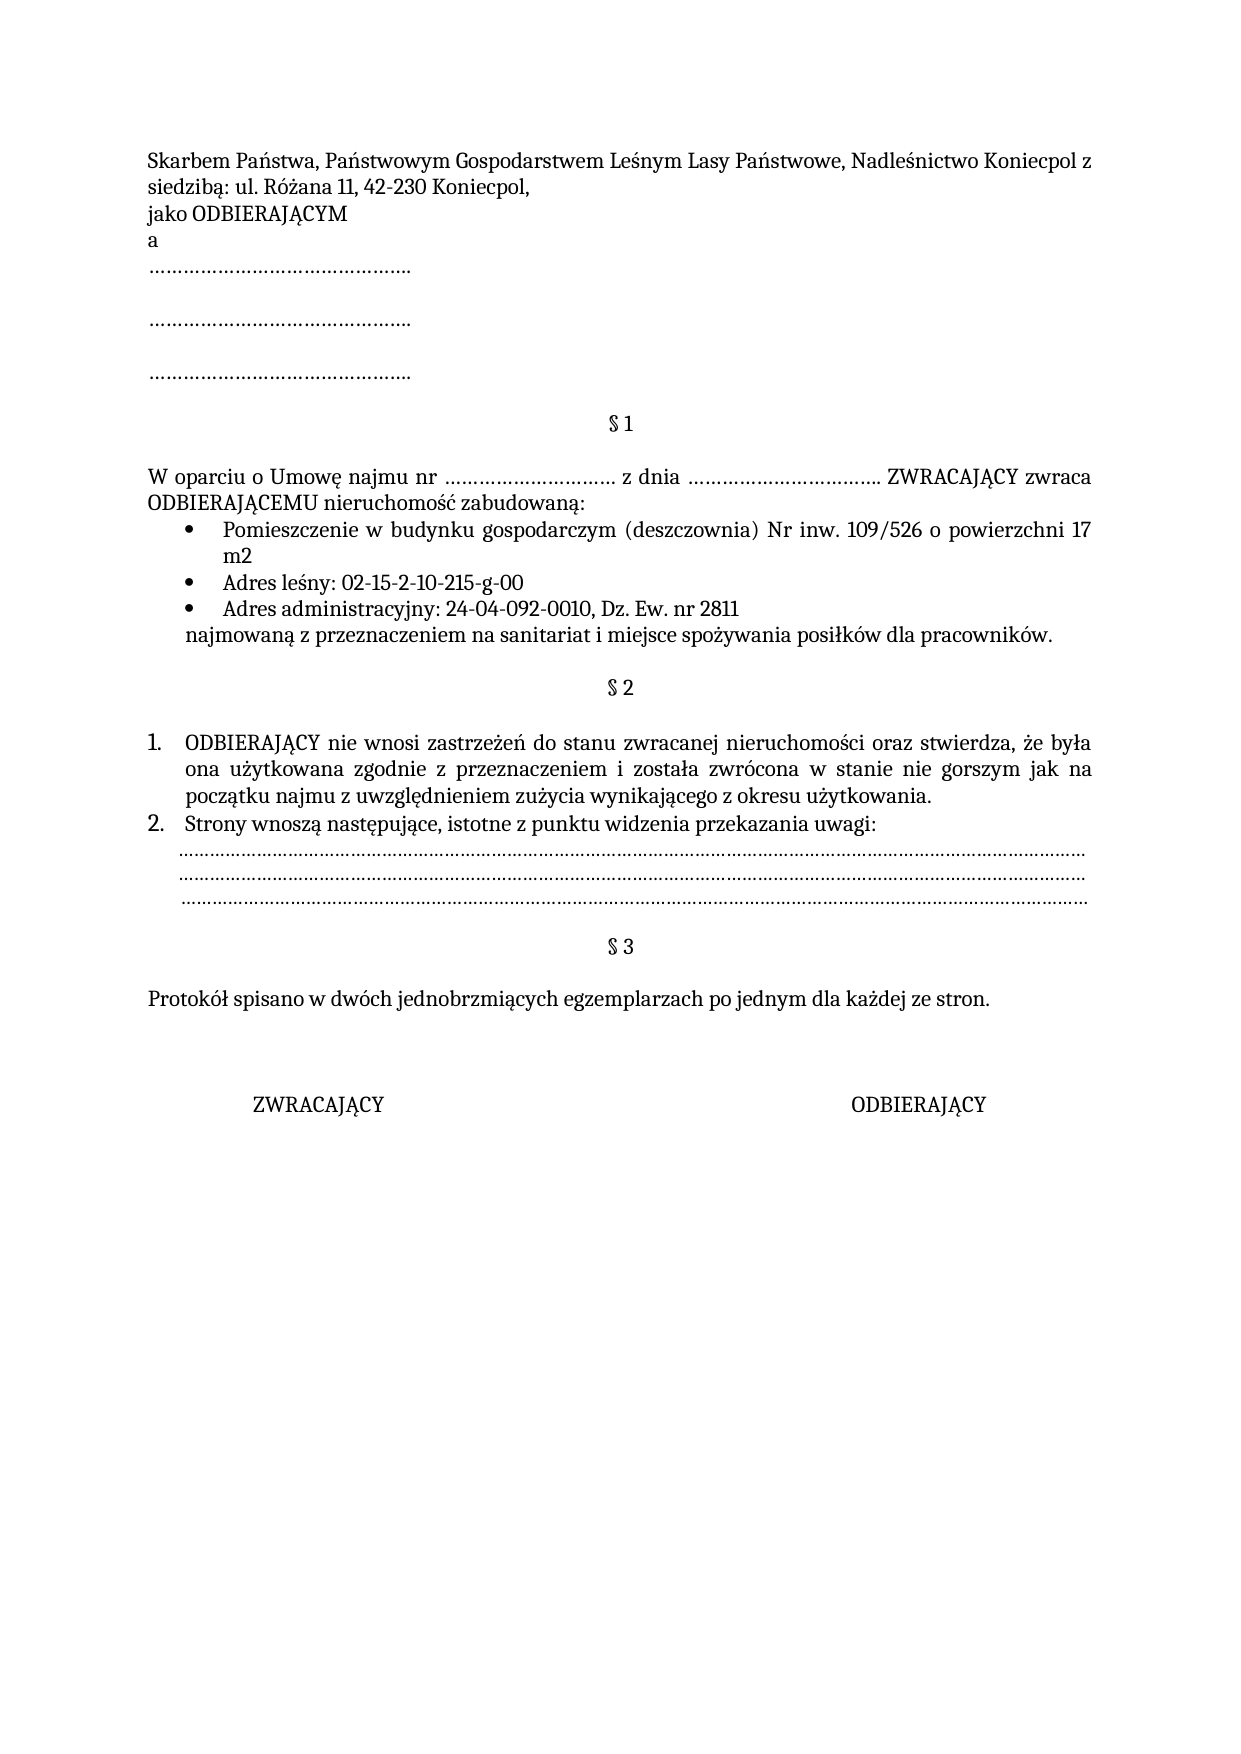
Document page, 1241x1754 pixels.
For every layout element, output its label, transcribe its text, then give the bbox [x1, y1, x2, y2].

list Adres leśny: 02-15-2-10-215-g-00 [185, 569, 1093, 596]
list Strony wnoszą następujące, istotne z punktu widzenia przekazania uwagi: [148, 809, 1093, 838]
text § 1 [148, 411, 1093, 437]
list Pomieszczenie w budynku gospodarczym (deszczownia) Nr inw. 109/526 o powierzchni 17 m2 [185, 517, 1093, 569]
list Adres administracyjny: 24-04-092-0010, Dz. Ew. nr 2811 [185, 596, 1093, 622]
text ZWRACAJĄCY ODBIERAJĄCY [148, 1092, 1093, 1118]
text W oparciu o Umowę najmu nr ………………………… z dnia ……………………………. ZWRACAJĄCY zwraca ODBIERAJĄCEMU nieruchomość zabudowaną: [148, 464, 1093, 517]
text ………………………………………………………………………………………………………………………………………………………… [148, 886, 1093, 909]
text jako ODBIERAJĄCYM [148, 200, 1093, 227]
text Skarbem Państwa, Państwowym Gospodarstwem Leśnym Lasy Państwowe, Nadleśnictwo Koniecpol z siedzibą: ul. Różana 11, 42-230 Koniecpol, [148, 148, 1093, 200]
text Protokół spisano w dwóch jednobrzmiących egzemplarzach po jednym dla każdej ze stron. [148, 986, 1093, 1012]
text ………………………………………. [148, 306, 1093, 332]
text § 2 [148, 675, 1093, 701]
text ………………………………………. [148, 358, 1093, 385]
text najmowaną z przeznaczeniem na sanitariat i miejsce spożywania posiłków dla pracowników. [185, 622, 1093, 648]
text ………………………………………. [148, 253, 1093, 279]
text …………………………………………………………………………………………………………………………………………………………………………………………………………………………………………………………………………………………………………………… [177, 838, 1093, 886]
list ODBIERAJĄCY nie wnosi zastrzeżeń do stanu zwracanej nieruchomości oraz stwierdza, że była ona użytkowana zgodnie z przeznaczeniem i została zwrócona w stanie nie gorszym jak na początku najmu z uwzględnieniem zużycia wynikającego z okresu użytkowania. [148, 727, 1093, 809]
text a [148, 227, 1093, 253]
text § 3 [148, 933, 1093, 960]
